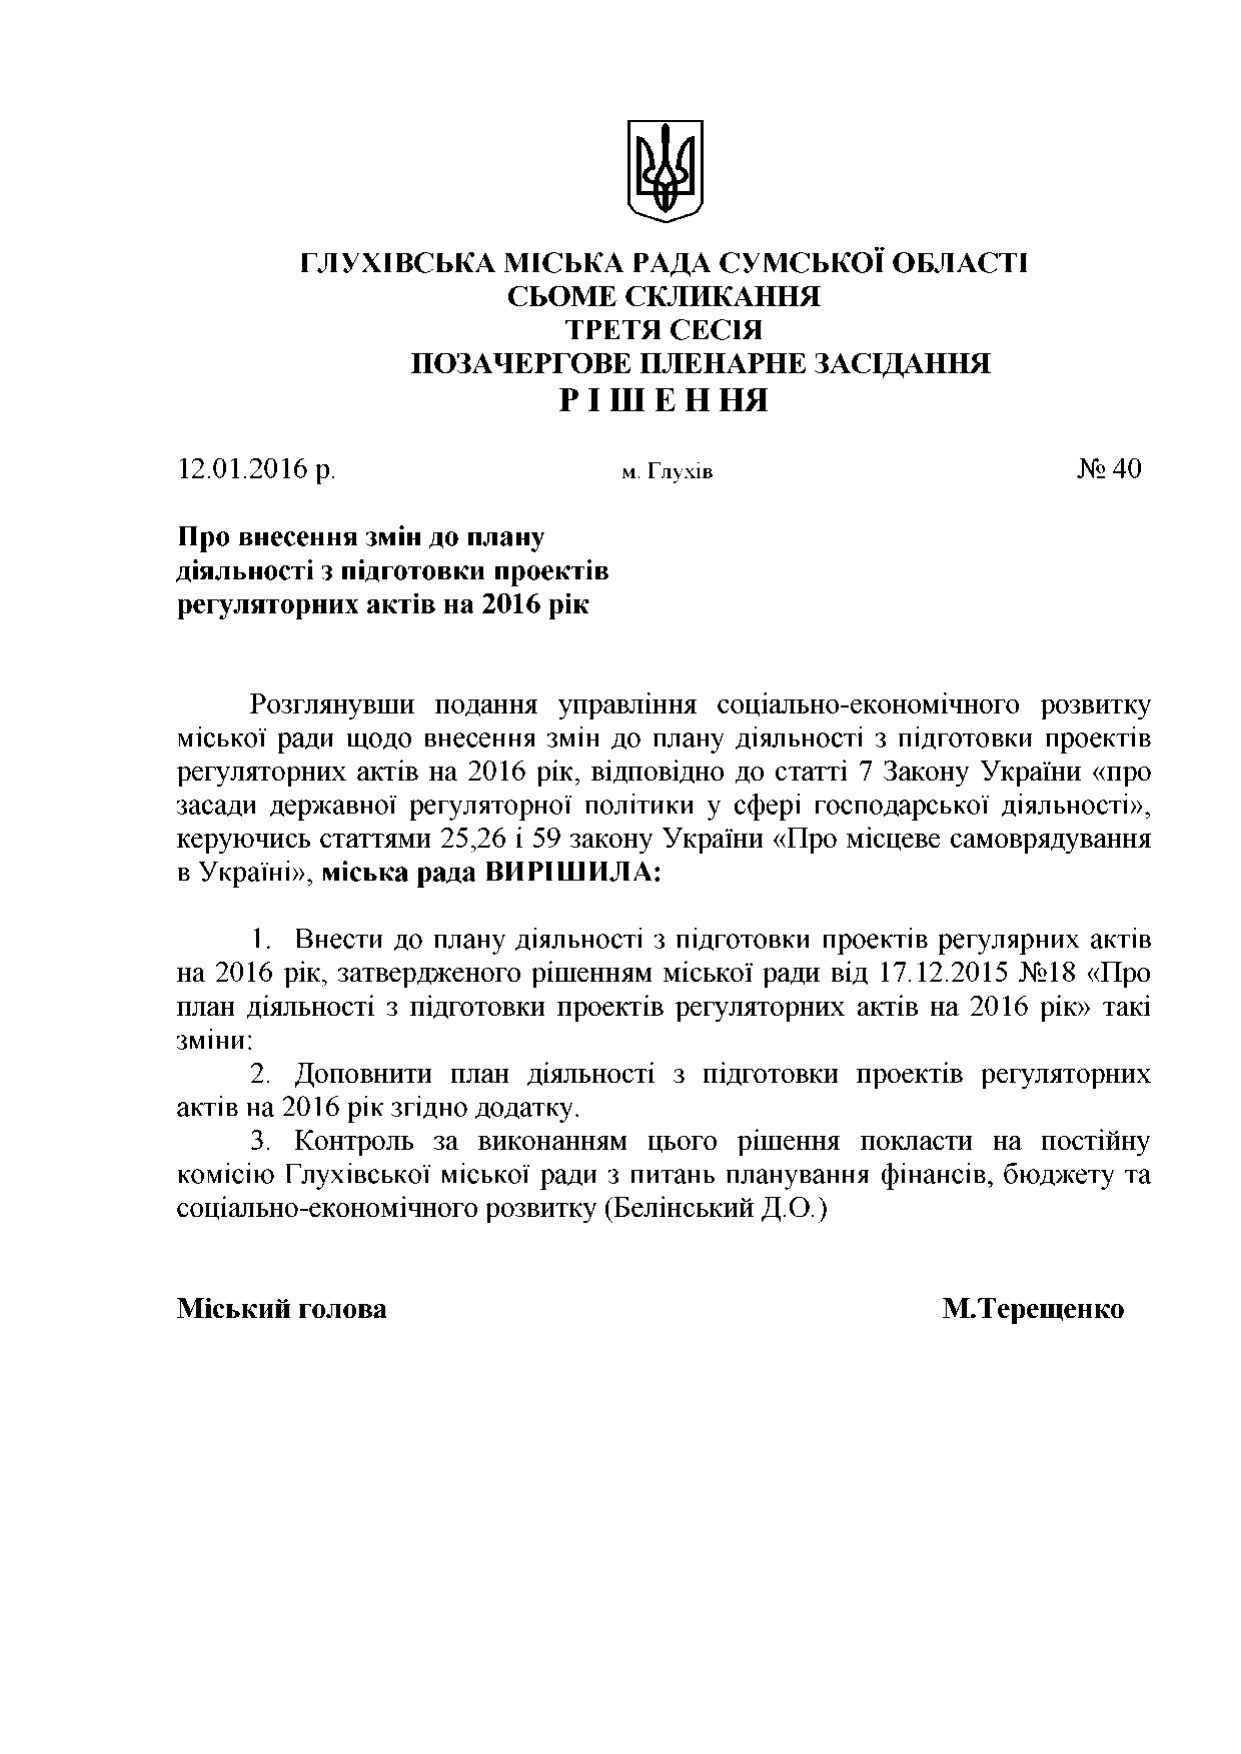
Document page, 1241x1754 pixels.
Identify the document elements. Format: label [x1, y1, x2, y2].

picture [112, 75, 1178, 1386]
